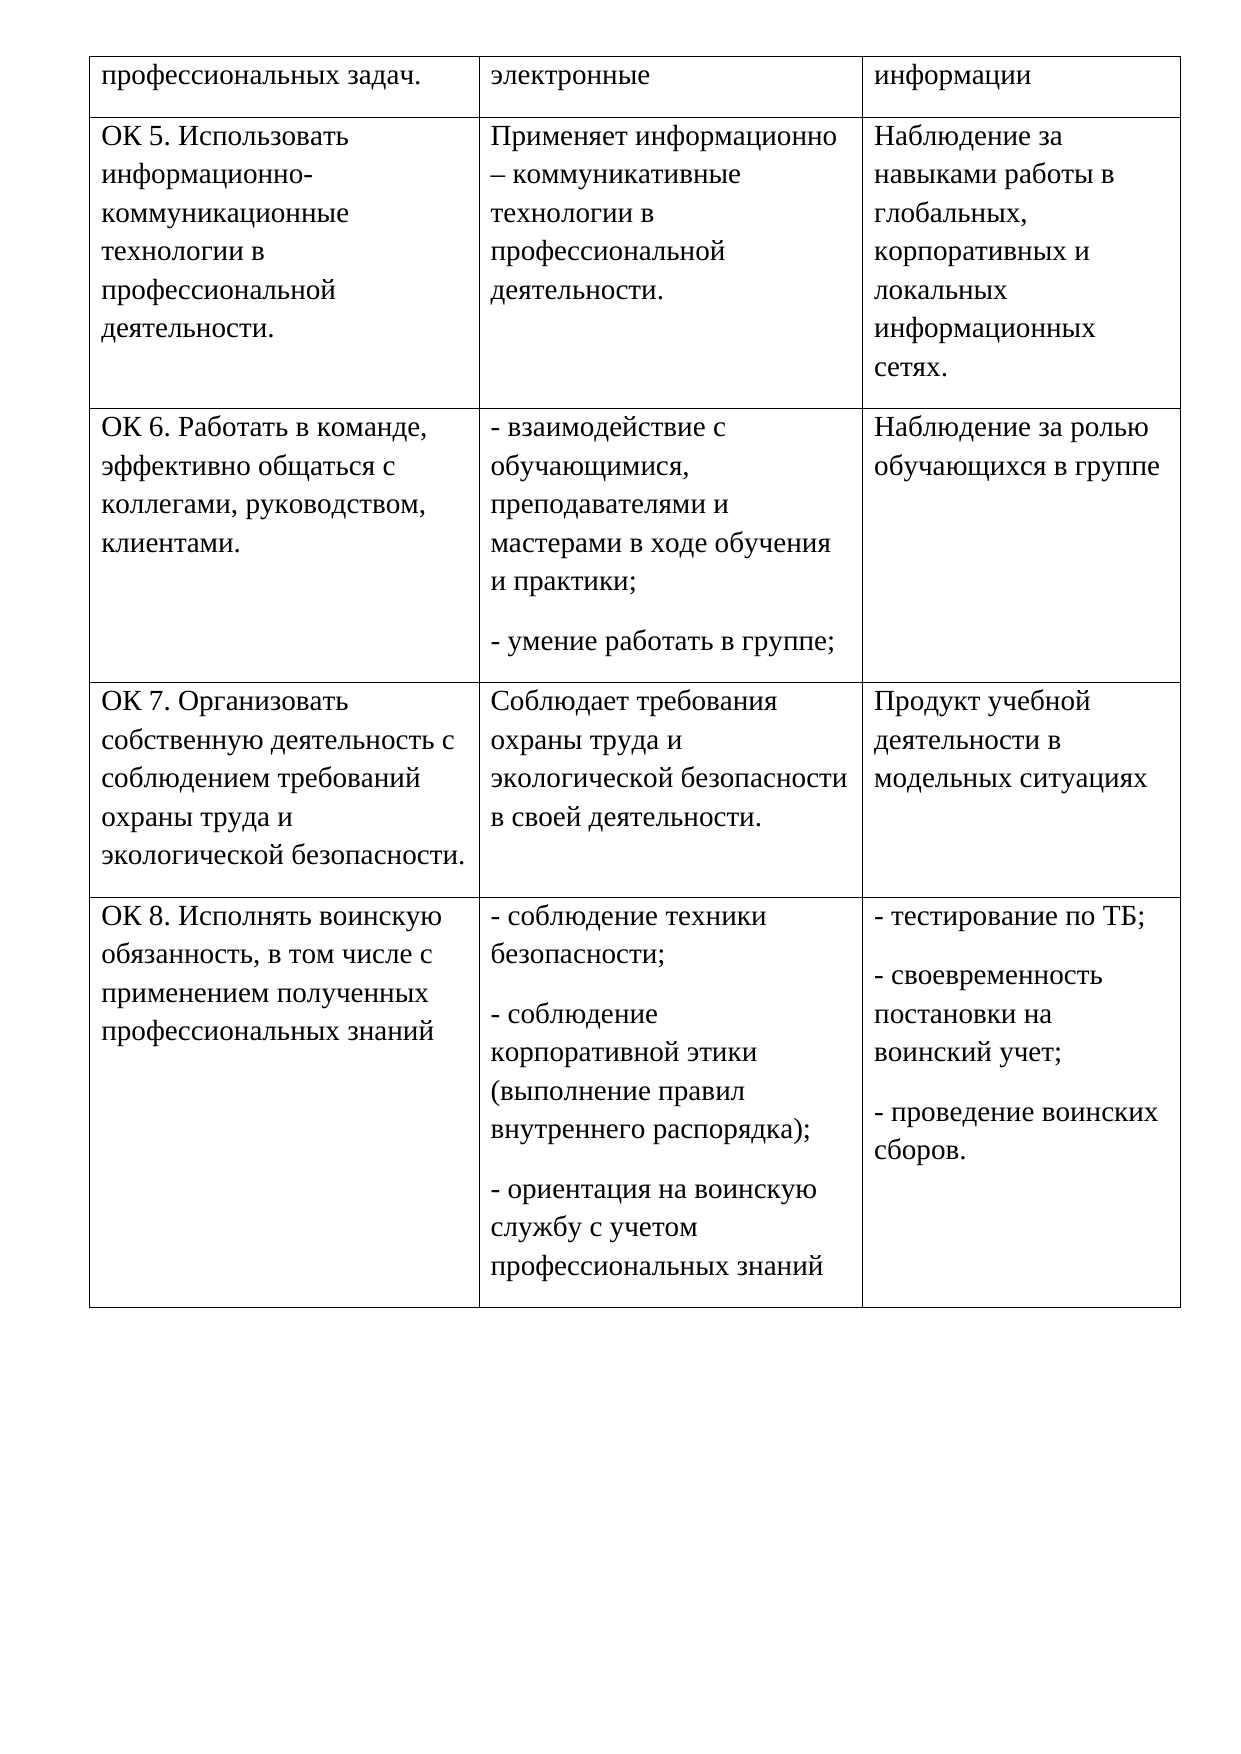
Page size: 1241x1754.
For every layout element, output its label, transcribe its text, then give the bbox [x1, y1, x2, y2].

table_cell Соблюдает требования охраны труда и экологической безопасности в своей деятельности. [480, 683, 862, 897]
table_cell Наблюдение за ролью обучающихся в группе [863, 409, 1180, 682]
table_cell Продукт учебной деятельности в модельных ситуациях [863, 683, 1180, 897]
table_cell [90, 57, 479, 117]
table_cell - соблюдение техники безопасности; - соблюдение корпоративной этики (выполнение правил внутреннего распорядка); - ориентация на воинскую службу с учетом профессиональных знаний [480, 898, 862, 1307]
table_cell ОК 7. Организовать собственную деятельность с соблюдением требований охраны труда и экологической безопасности. [90, 683, 479, 897]
table_cell Наблюдение за навыками работы в глобальных, корпоративных и локальных информационных сетях. [863, 118, 1180, 408]
table_cell ОК 6. Работать в команде, эффективно общаться с коллегами, руководством, клиентами. [90, 409, 479, 682]
table_cell - тестирование по ТБ; - своевременность постановки на воинский учет; - проведение воинских сборов. [863, 898, 1180, 1307]
table_cell ОК 8. Исполнять воинскую обязанность, в том числе с применением полученных профессиональных знаний [90, 898, 479, 1307]
table_cell - взаимодействие с обучающимися, преподавателями и мастерами в ходе обучения и практики; - умение работать в группе; [480, 409, 862, 682]
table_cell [480, 57, 862, 117]
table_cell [863, 57, 1180, 117]
table_cell Применяет информационно – коммуникативные технологии в профессиональной деятельности. [480, 118, 862, 408]
table_cell ОК 5. Использовать информационно-коммуникационные технологии в профессиональной деятельности. [90, 118, 479, 408]
